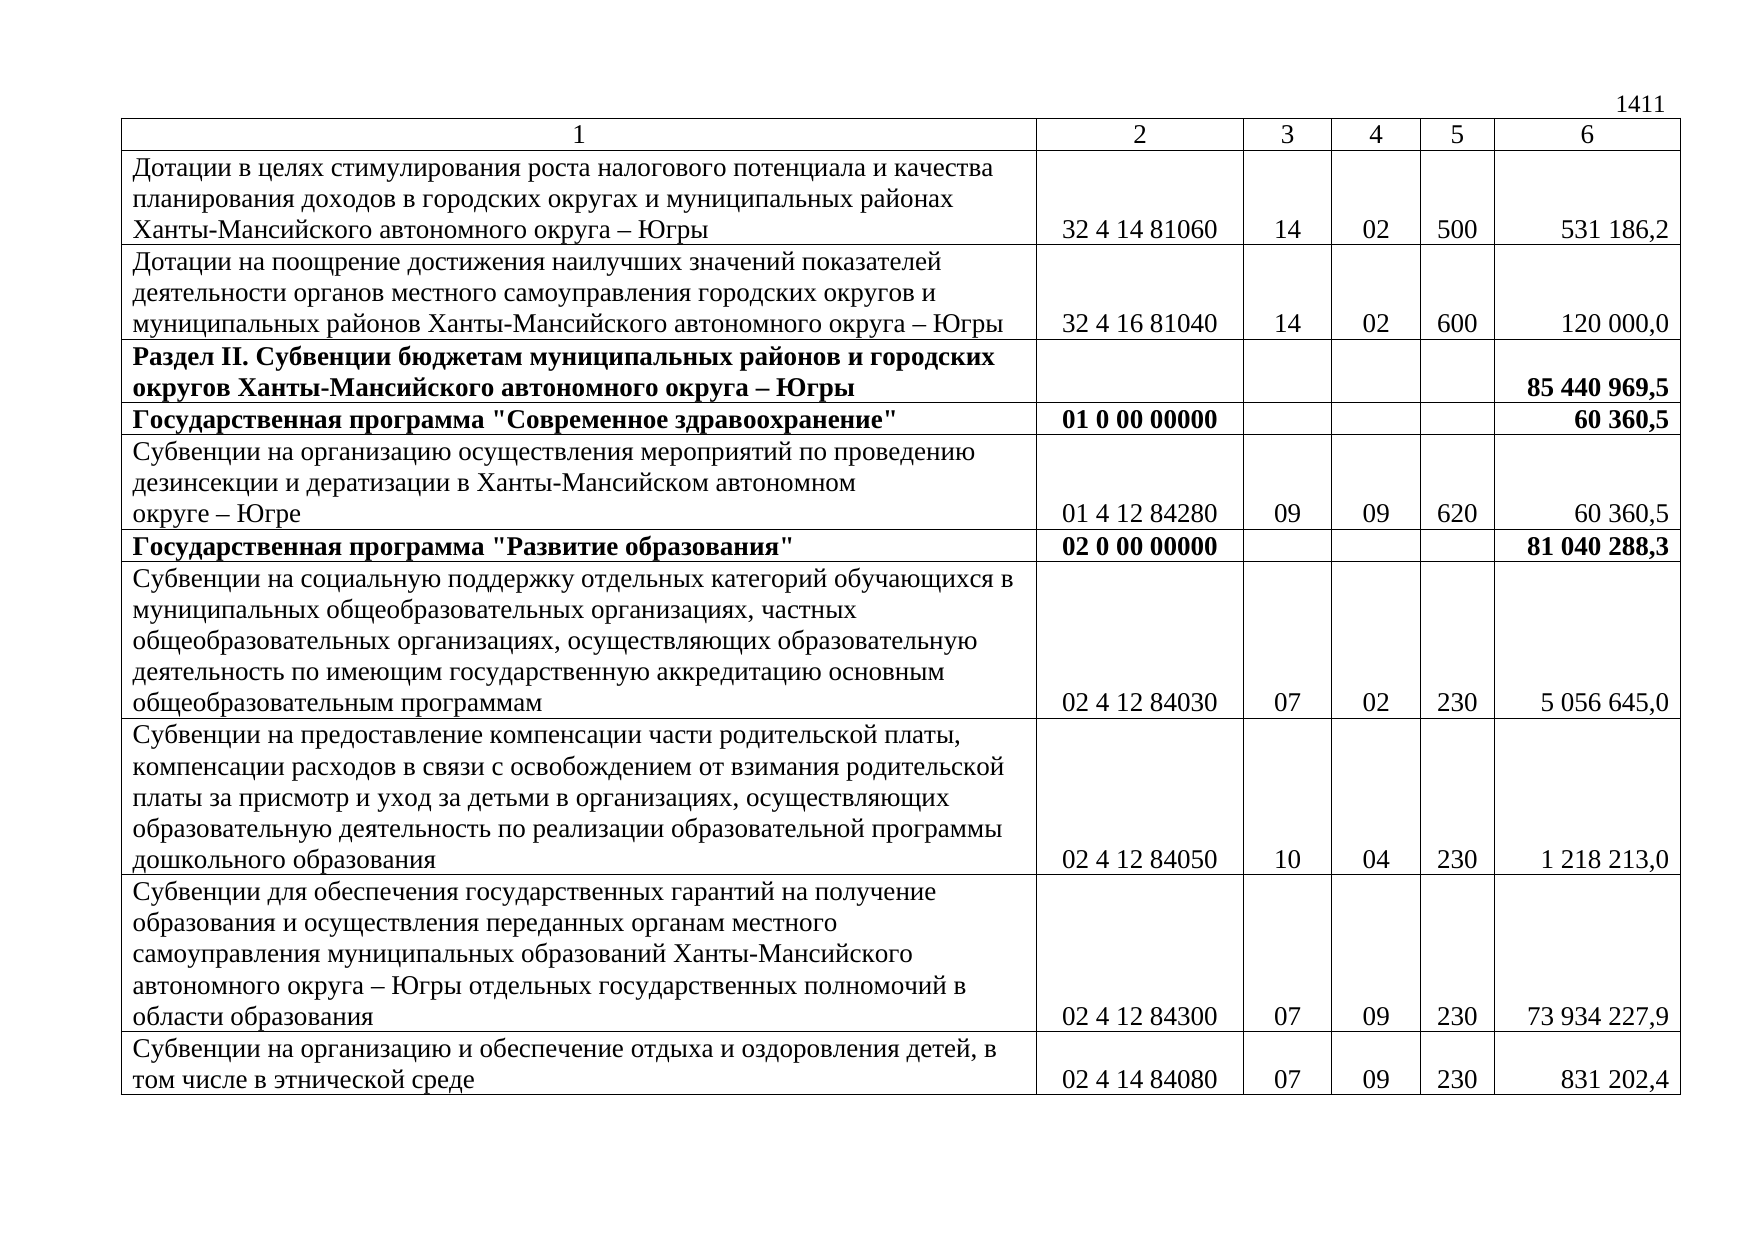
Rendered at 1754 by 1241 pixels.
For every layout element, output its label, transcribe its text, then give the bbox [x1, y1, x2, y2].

table_header 6 [1495, 119, 1680, 149]
table_cell 81 040 288,3 [1495, 530, 1680, 561]
table_cell 02 4 12 84030 [1037, 562, 1243, 717]
table_cell 5 056 645,0 [1495, 562, 1680, 717]
table_cell [1244, 403, 1331, 434]
table_cell 07 [1244, 562, 1331, 717]
table_cell [1332, 530, 1420, 561]
table_cell 01 4 12 84280 [1037, 435, 1243, 528]
table_cell 32 4 14 81060 [1037, 151, 1243, 244]
table_cell [1244, 530, 1331, 561]
table_cell Государственная программа "Развитие образования" [122, 530, 1036, 561]
table_cell 600 [1421, 245, 1494, 338]
table_header 3 [1244, 119, 1331, 149]
table_cell 60 360,5 [1495, 435, 1680, 528]
table_cell [1332, 340, 1420, 402]
table_cell 09 [1332, 1032, 1420, 1094]
table_cell 02 [1332, 245, 1420, 338]
table_cell Дотации в целях стимулирования роста налогового потенциала и качества планирования доходов в городских округах и муниципальных районах Ханты-Мансийского автономного округа – Югры [122, 151, 1036, 244]
table_cell Субвенции на организацию осуществления мероприятий по проведению дезинсекции и дератизации в Ханты-Мансийском автономном округе – Югре [122, 435, 1036, 528]
table_cell [1421, 530, 1494, 561]
table_cell 60 360,5 [1495, 403, 1680, 434]
table_cell 09 [1244, 435, 1331, 528]
table_cell 02 4 14 84080 [1037, 1032, 1243, 1094]
table_cell 831 202,4 [1495, 1032, 1680, 1094]
table_cell 09 [1332, 435, 1420, 528]
table_cell 09 [1332, 875, 1420, 1031]
table_header 4 [1332, 119, 1420, 149]
table_cell 620 [1421, 435, 1494, 528]
table_cell 07 [1244, 1032, 1331, 1094]
table_cell 32 4 16 81040 [1037, 245, 1243, 338]
table_cell [1421, 340, 1494, 402]
table_cell 1 218 213,0 [1495, 719, 1680, 874]
table_cell 230 [1421, 1032, 1494, 1094]
table_cell 230 [1421, 562, 1494, 717]
table_cell 500 [1421, 151, 1494, 244]
table_cell [1037, 340, 1243, 402]
table_cell 531 186,2 [1495, 151, 1680, 244]
table_cell 230 [1421, 875, 1494, 1031]
table_cell 02 4 12 84050 [1037, 719, 1243, 874]
table_cell Субвенции для обеспечения государственных гарантий на получение образования и осуществления переданных органам местного самоуправления муниципальных образований Ханты-Мансийского автономного округа – Югры отдельных государственных полномочий в области образования [122, 875, 1036, 1031]
table_header 1 [122, 119, 1036, 149]
table_cell [1332, 403, 1420, 434]
table_cell 120 000,0 [1495, 245, 1680, 338]
table_cell [1244, 340, 1331, 402]
table_cell 73 934 227,9 [1495, 875, 1680, 1031]
table_cell 02 [1332, 562, 1420, 717]
table_cell Субвенции на организацию и обеспечение отдыха и оздоровления детей, в том числе в этнической среде [122, 1032, 1036, 1094]
table_cell 02 0 00 00000 [1037, 530, 1243, 561]
table_cell 07 [1244, 875, 1331, 1031]
table_cell 14 [1244, 245, 1331, 338]
table_cell [1421, 403, 1494, 434]
table_cell Дотации на поощрение достижения наилучших значений показателей деятельности органов местного самоуправления городских округов и муниципальных районов Ханты-Мансийского автономного округа – Югры [122, 245, 1036, 338]
table_cell Раздел II. Субвенции бюджетам муниципальных районов и городских округов Ханты-Мансийского автономного округа – Югры [122, 340, 1036, 402]
table_cell 85 440 969,5 [1495, 340, 1680, 402]
table_cell 10 [1244, 719, 1331, 874]
table_cell 04 [1332, 719, 1420, 874]
table_cell 01 0 00 00000 [1037, 403, 1243, 434]
table_cell Государственная программа "Современное здравоохранение" [122, 403, 1036, 434]
table_cell 14 [1244, 151, 1331, 244]
table_cell Субвенции на предоставление компенсации части родительской платы, компенсации расходов в связи с освобождением от взимания родительской платы за присмотр и уход за детьми в организациях, осуществляющих образовательную деятельность по реализации образовательной программы дошкольного образования [122, 719, 1036, 874]
table_cell 02 4 12 84300 [1037, 875, 1243, 1031]
table_header 5 [1421, 119, 1494, 149]
table_cell 230 [1421, 719, 1494, 874]
table_header 2 [1037, 119, 1243, 149]
table_cell Субвенции на социальную поддержку отдельных категорий обучающихся в муниципальных общеобразовательных организациях, частных общеобразовательных организациях, осуществляющих образовательную деятельность по имеющим государственную аккредитацию основным общеобразовательным программам [122, 562, 1036, 717]
table_cell 02 [1332, 151, 1420, 244]
